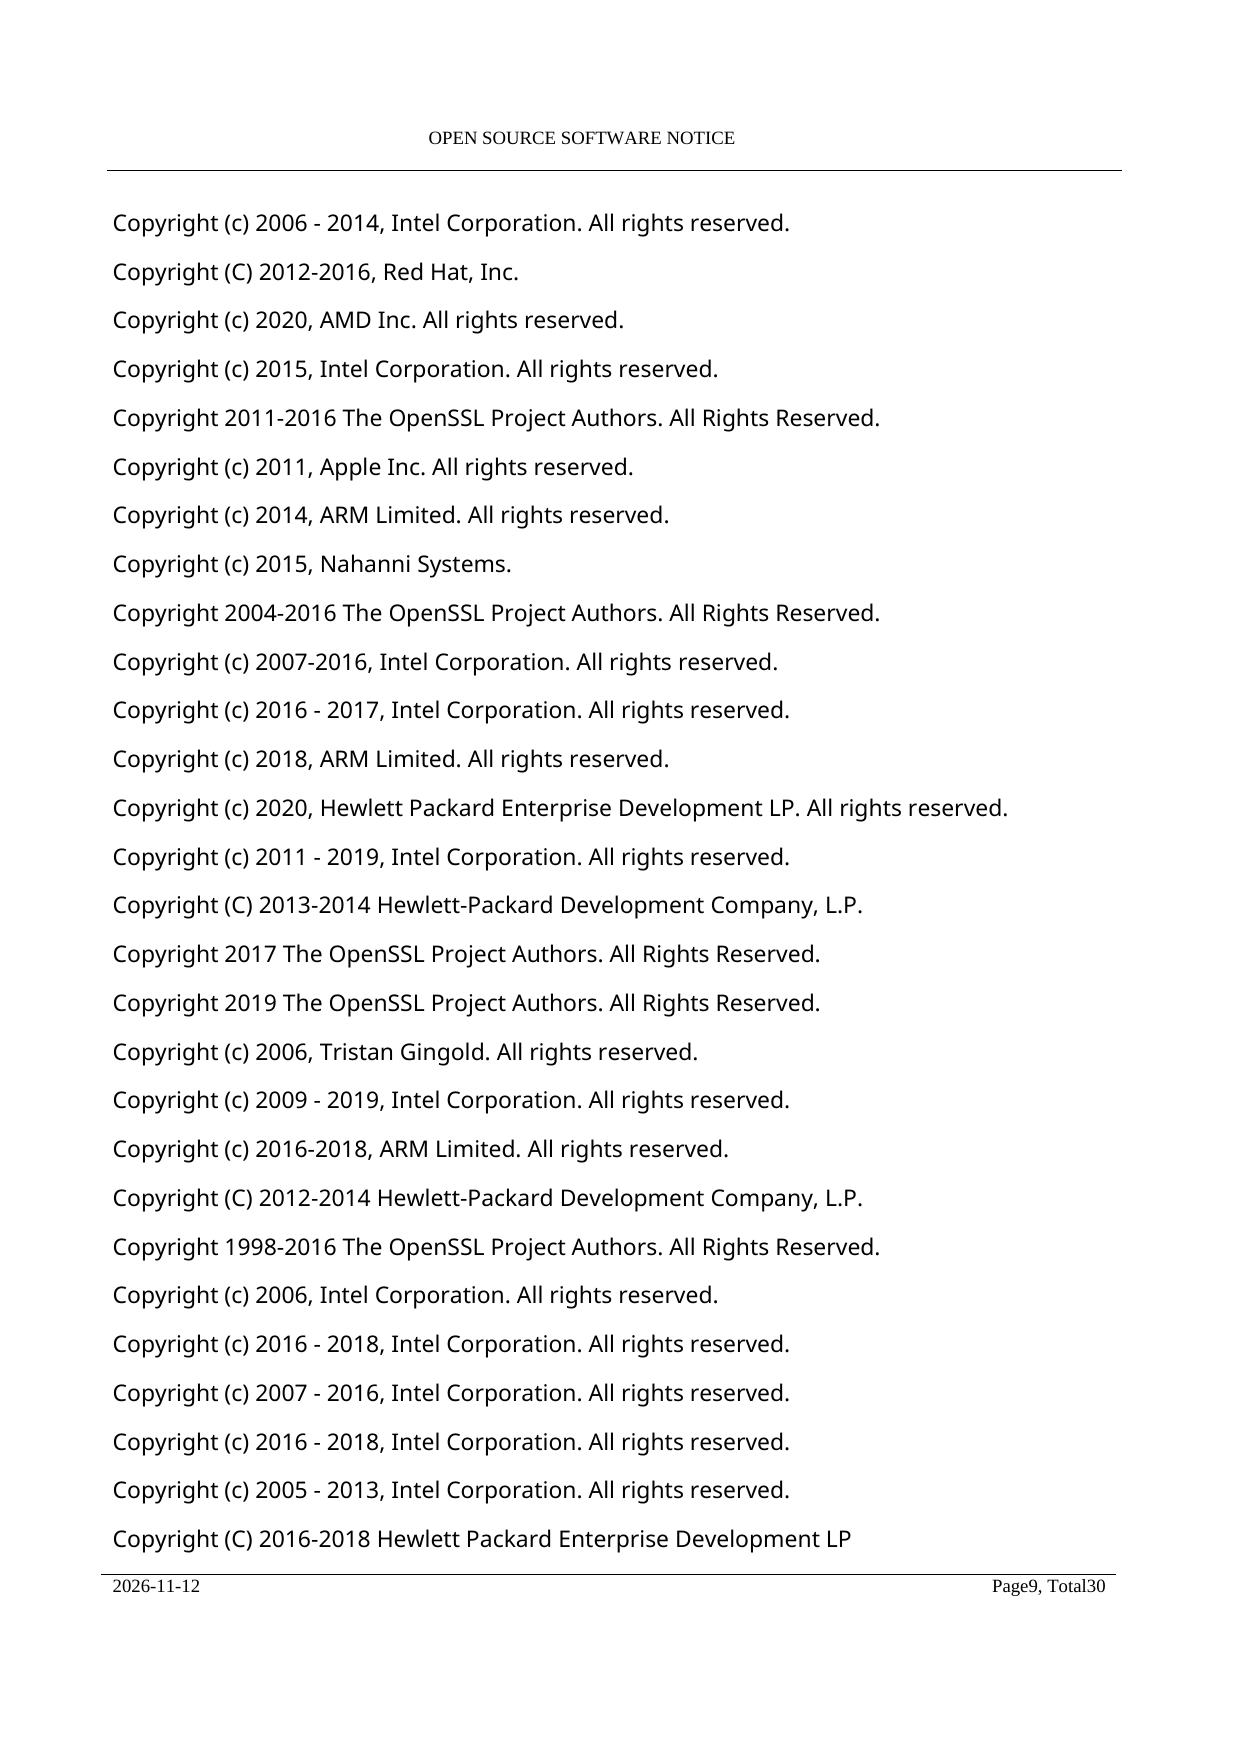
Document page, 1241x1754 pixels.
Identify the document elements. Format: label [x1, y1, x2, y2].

text [112, 206, 1128, 1555]
